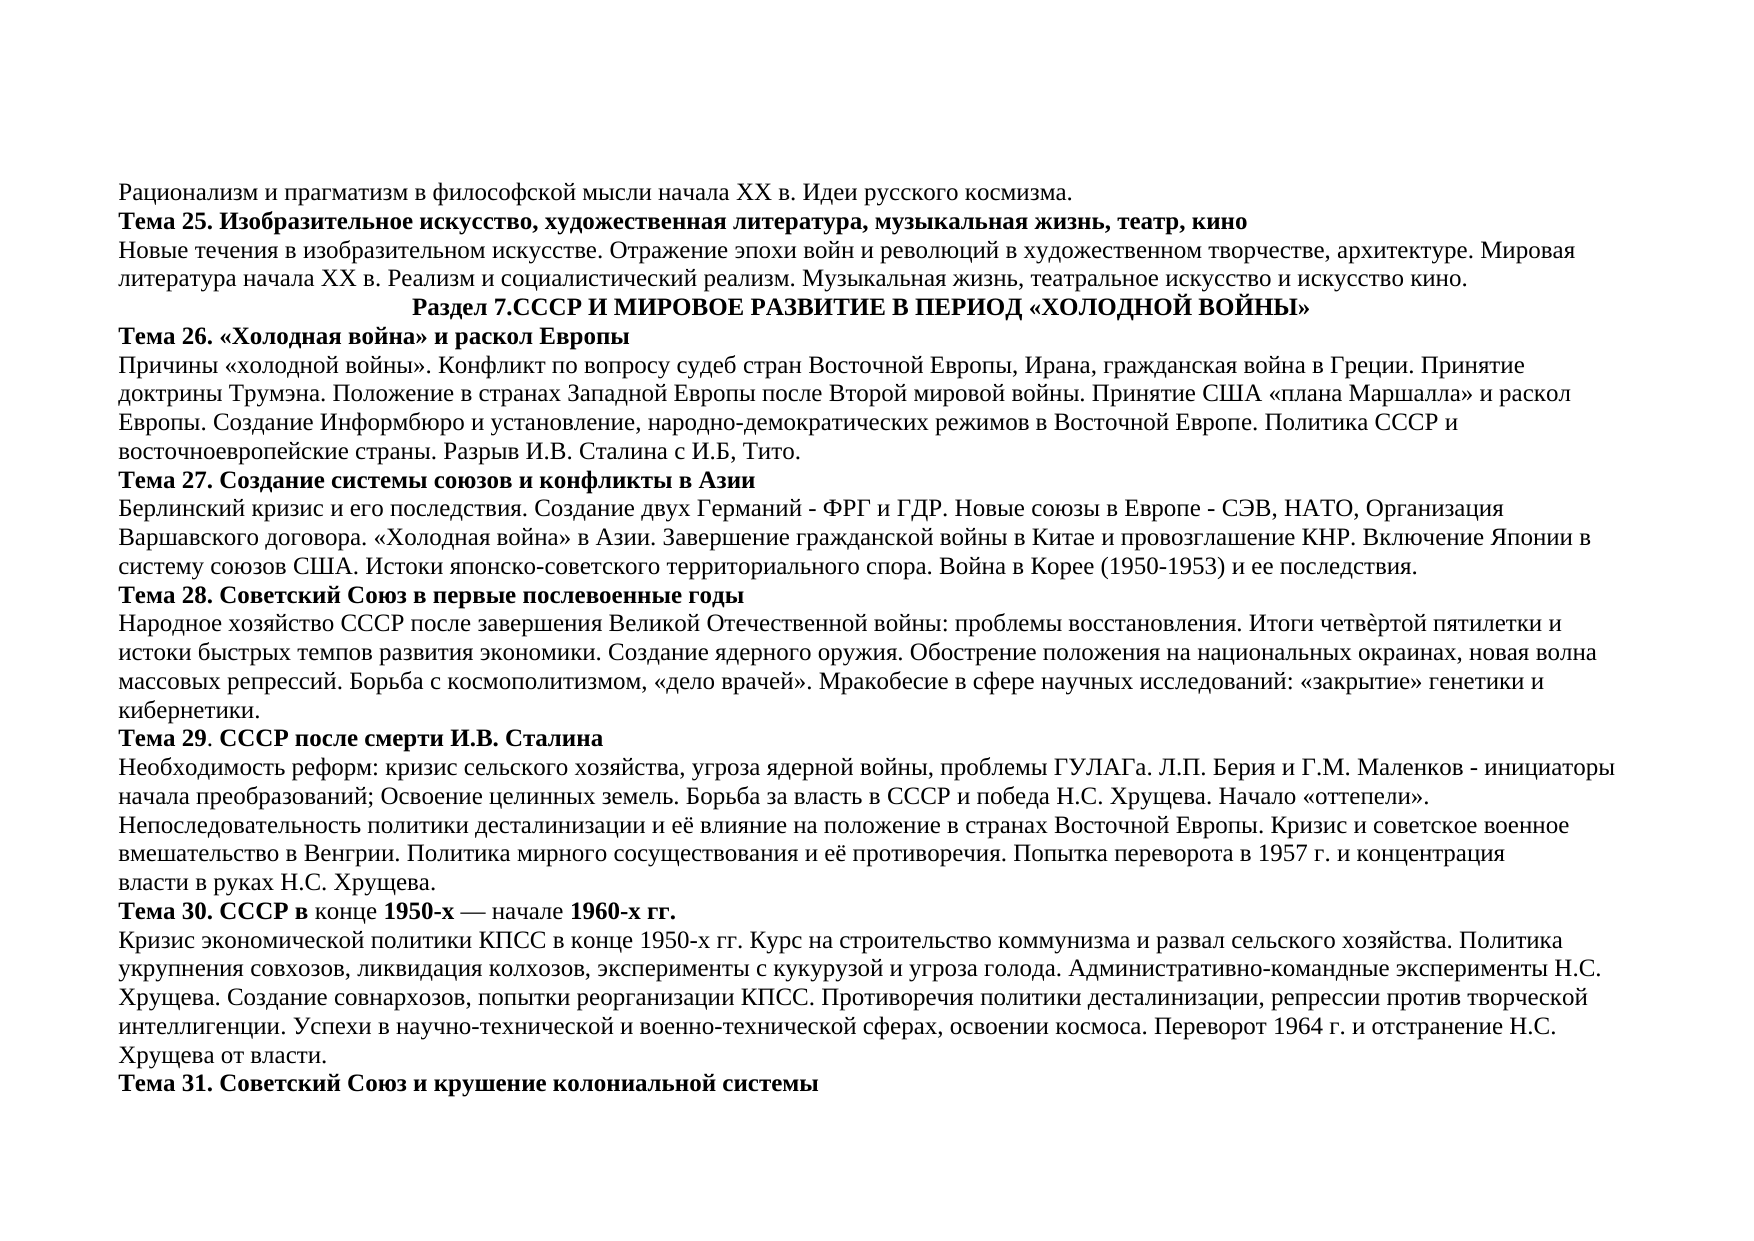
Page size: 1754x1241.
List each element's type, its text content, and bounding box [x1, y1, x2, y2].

text Тема 30. СССР в конце 1950-х — начале 1960-х гг. Кризис экономической политики КПСС в конце 1950-х гг. Курс на строительство коммунизма и развал сельского хозяйства. Политика укрупнения совхозов, ликвидация колхозов, эксперименты с кукурузой и угроза голода. Административно-командные эксперименты Н.С. Хрущева. Создание совнархозов, попытки реорганизации КПСС. Противоречия политики десталинизации, репрессии против творческой интеллигенции. Успехи в научно-технической и военно-технической сферах, освоении космоса. Переворот 1964 г. и отстранение Н.С. Хрущева от власти. [118, 896, 1636, 1068]
text Новые течения в изобразительном искусстве. Отражение эпохи войн и революций в художественном творчестве, архитектуре. Мировая литература начала XX в. Реализм и социалистический реализм. Музыкальная жизнь, театральное искусство и искусство кино. [118, 235, 1636, 292]
text Раздел 7.СССР И МИРОВОЕ РАЗВИТИЕ В ПЕРИОД «ХОЛОДНОЙ ВОЙНЫ» Тема 26. «Холодная война» и раскол Европы Причины «холодной войны». Конфликт по вопросу судеб стран Восточной Европы, Ирана, гражданская война в Греции. Принятие доктрины Трумэна. Положение в странах Западной Европы после Второй мировой войны. Принятие США «плана Маршалла» и раскол Европы. Создание Информбюро и установление, народно-демократических режимов в Восточной Европе. Политика СССР и восточноевропейские страны. Разрыв И.В. Сталина с И.Б, Тито. [118, 292, 1636, 465]
text Берлинский кризис и его последствия. Создание двух Германий - ФРГ и ГДР. Новые союзы в Европе - СЭВ, НАТО, Организация Варшавского договора. «Холодная война» в Азии. Завершение гражданской войны в Китае и провозглашение КНР. Включение Японии в систему союзов США. Истоки японско-советского территориального спора. Война в Корее (1950-1953) и ее последствия. [118, 493, 1636, 580]
text Тема 27. Создание системы союзов и конфликты в Азии [118, 465, 1636, 493]
text Тема 31. Советский Союз и крушение колониальной системы [118, 1068, 1636, 1097]
text Тема 29. СССР после смерти И.В. Сталина Необходимость реформ: кризис сельского хозяйства, угроза ядерной войны, проблемы ГУЛАГа. Л.П. Берия и Г.М. Маленков - инициаторы начала преобразований; Освоение целинных земель. Борьба за власть в СССР и победа H.С. Хрущева. Начало «оттепели». Непоследовательность политики десталинизации и её влияние на положение в странах Восточной Европы. Кризис и советское военное вмешательство в Венгрии. Политика мирного сосуществования и её противоречия. Попытка переворота в 1957 г. и концентрация власти в руках Н.С. Хрущева. [118, 723, 1636, 896]
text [118, 177, 1636, 235]
text Народное хозяйство СССР после завершения Великой Отечественной войны: проблемы восстановления. Итоги четвѐртой пятилетки и истоки быстрых темпов развития экономики. Создание ядерного оружия. Обострение положения на национальных окраинах, новая волна массовых репрессий. Борьба с космополитизмом, «дело врачей». Мракобесие в сфере научных исследований: «закрытие» генетики и кибернетики. [118, 608, 1636, 723]
text Тема 28. Советский Союз в первые послевоенные годы [118, 580, 1636, 608]
